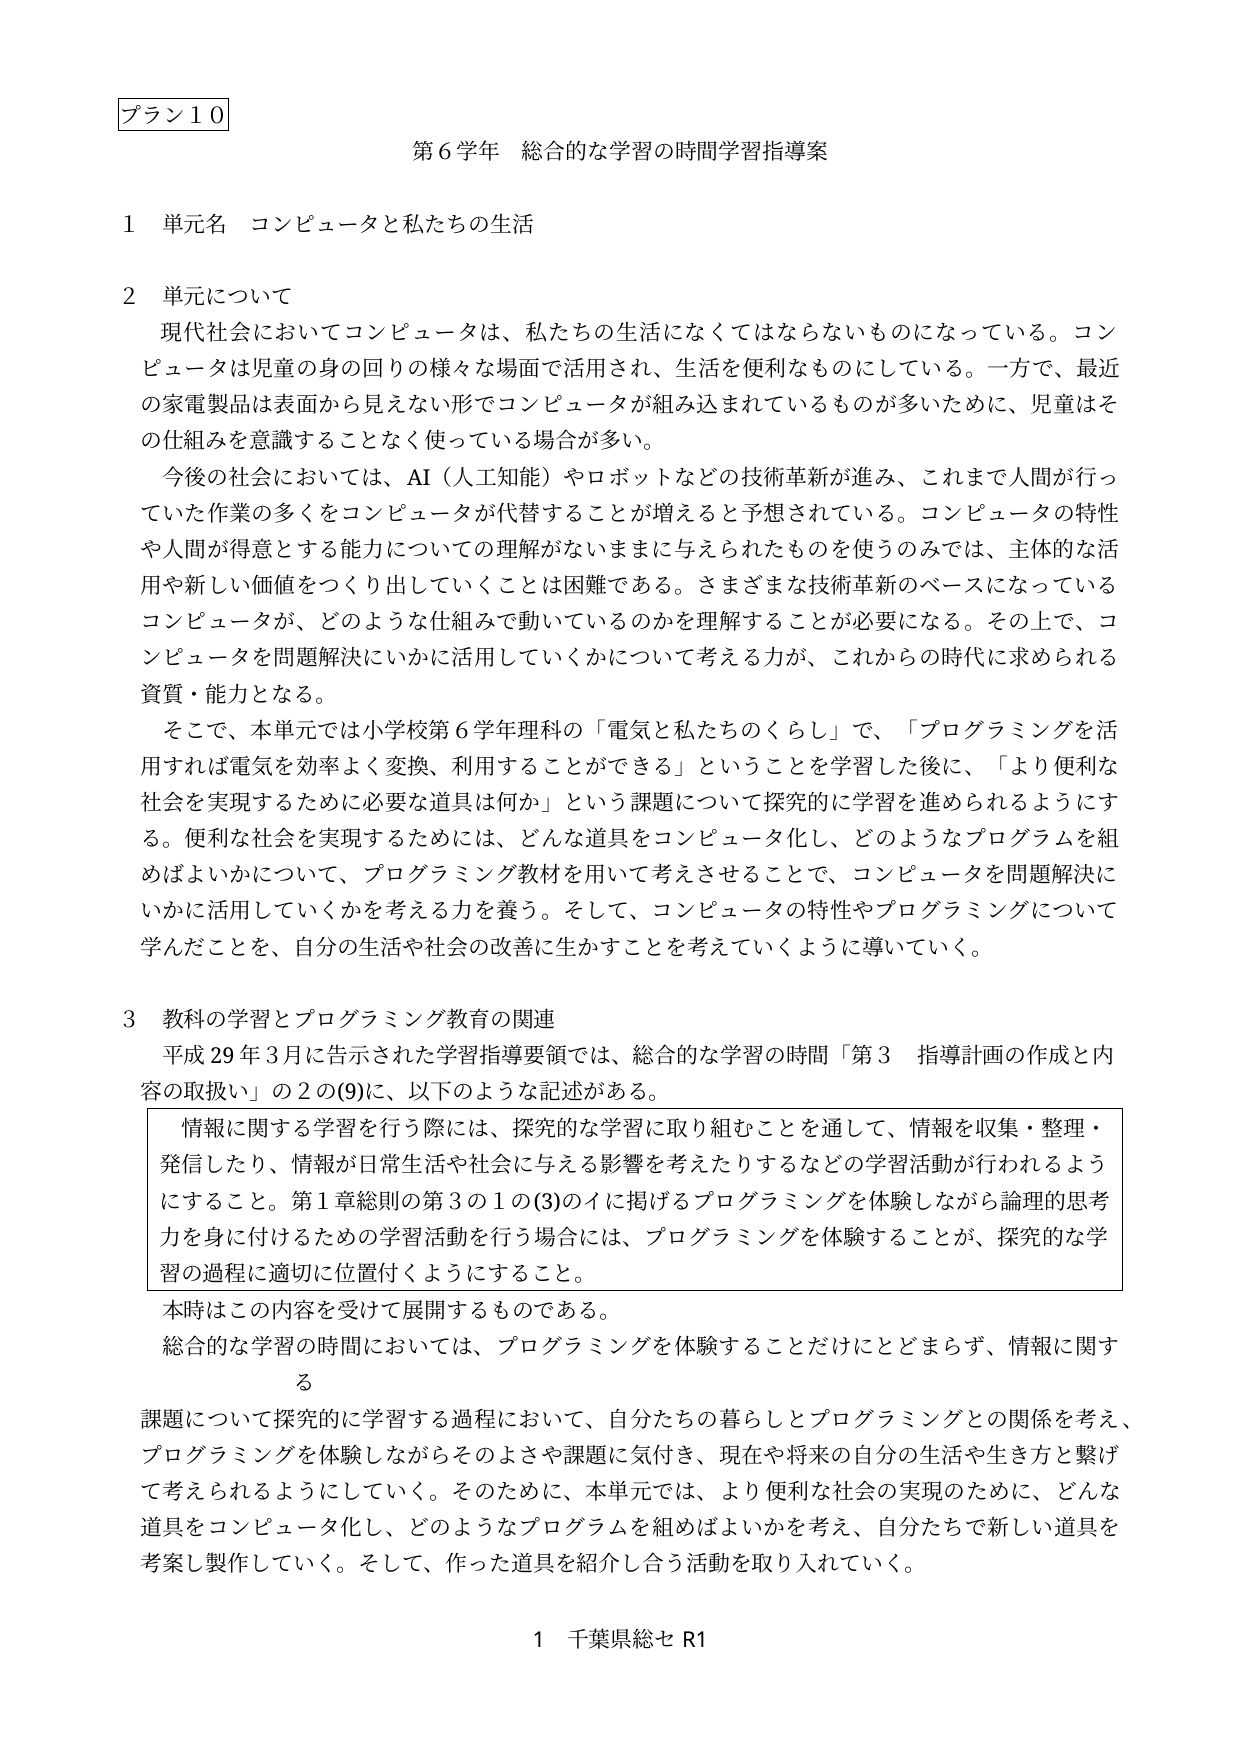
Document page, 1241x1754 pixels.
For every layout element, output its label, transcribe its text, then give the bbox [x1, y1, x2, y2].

text １ 単元名 コンピュータと私たちの生活 [118, 204, 1122, 241]
text 本時はこの内容を受けて展開するものである。 [118, 1291, 1122, 1327]
text 課題について探究的に学習する過程において、自分たちの暮らしとプログラミングとの関係を考え、プログラミングを体験しながらそのよさや課題に気付き、現在や将来の自分の生活や生き方と繋げて考えられるようにしていく。そのために、本単元では、より便利な社会の実現のために、どんな道具をコンピュータ化し、どのようなプログラムを組めばよいかを考え、自分たちで新しい道具を考案し製作していく。そして、作った道具を紹介し合う活動を取り入れていく。 [140, 1399, 1122, 1580]
text 現代社会においてコンピュータは、私たちの生活になくてはならないものになっている。コンピュータは児童の身の回りの様々な場面で活用され、生活を便利なものにしている。一方で、最近の家電製品は表面から見えない形でコンピュータが組み込まれているものが多いために、児童はその仕組みを意識することなく使っている場合が多い。 [118, 313, 1122, 458]
text 平成29年３月に告示された学習指導要領では、総合的な学習の時間「第３ 指導計画の作成と内 [118, 1036, 1122, 1072]
text 容の取扱い」の２の(9)に、以下のような記述がある。 [140, 1072, 1122, 1108]
text ３ 教科の学習とプログラミング教育の関連 [118, 1000, 1122, 1036]
text 今後の社会においては、AI（人工知能）やロボットなどの技術革新が進み、これまで人間が行っていた作業の多くをコンピュータが代替することが増えると予想されている。コンピュータの特性や人間が得意とする能力についての理解がないままに与えられたものを使うのみでは、主体的な活用や新しい価値をつくり出していくことは困難である。さまざまな技術革新のベースになっているコンピュータが、どのような仕組みで動いているのかを理解することが必要になる。その上で、コンピュータを問題解決にいかに活用していくかについて考える力が、これからの時代に求められる資質・能力となる。 [140, 458, 1122, 711]
text そこで、本単元では小学校第６学年理科の「電気と私たちのくらし」で、「プログラミングを活用すれば電気を効率よく変換、利用することができる」ということを学習した後に、「より便利な社会を実現するために必要な道具は何か」という課題について探究的に学習を進められるようにする。便利な社会を実現するためには、どんな道具をコンピュータ化し、どのようなプログラムを組めばよいかについて、プログラミング教材を用いて考えさせることで、コンピュータを問題解決にいかに活用していくかを考える力を養う。そして、コンピュータの特性やプログラミングについて学んだことを、自分の生活や社会の改善に生かすことを考えていくように導いていく。 [140, 711, 1122, 964]
text 第６学年 総合的な学習の時間学習指導案 [118, 132, 1122, 168]
text 総合的な学習の時間においては、プログラミングを体験することだけにとどまらず、情報に関する [162, 1327, 1122, 1399]
text プラン１０ [118, 96, 1122, 132]
table_header 情報に関する学習を行う際には、探究的な学習に取り組むことを通して、情報を収集・整理・発信したり、情報が日常生活や社会に与える影響を考えたりするなどの学習活動が行われるようにすること。第１章総則の第３の１の(3)のイに掲げるプログラミングを体験しながら論理的思考力を身に付けるための学習活動を行う場合には、プログラミングを体験することが、探究的な学習の過程に適切に位置付くようにすること。 [148, 1109, 1122, 1290]
text ２ 単元について [118, 277, 1122, 313]
